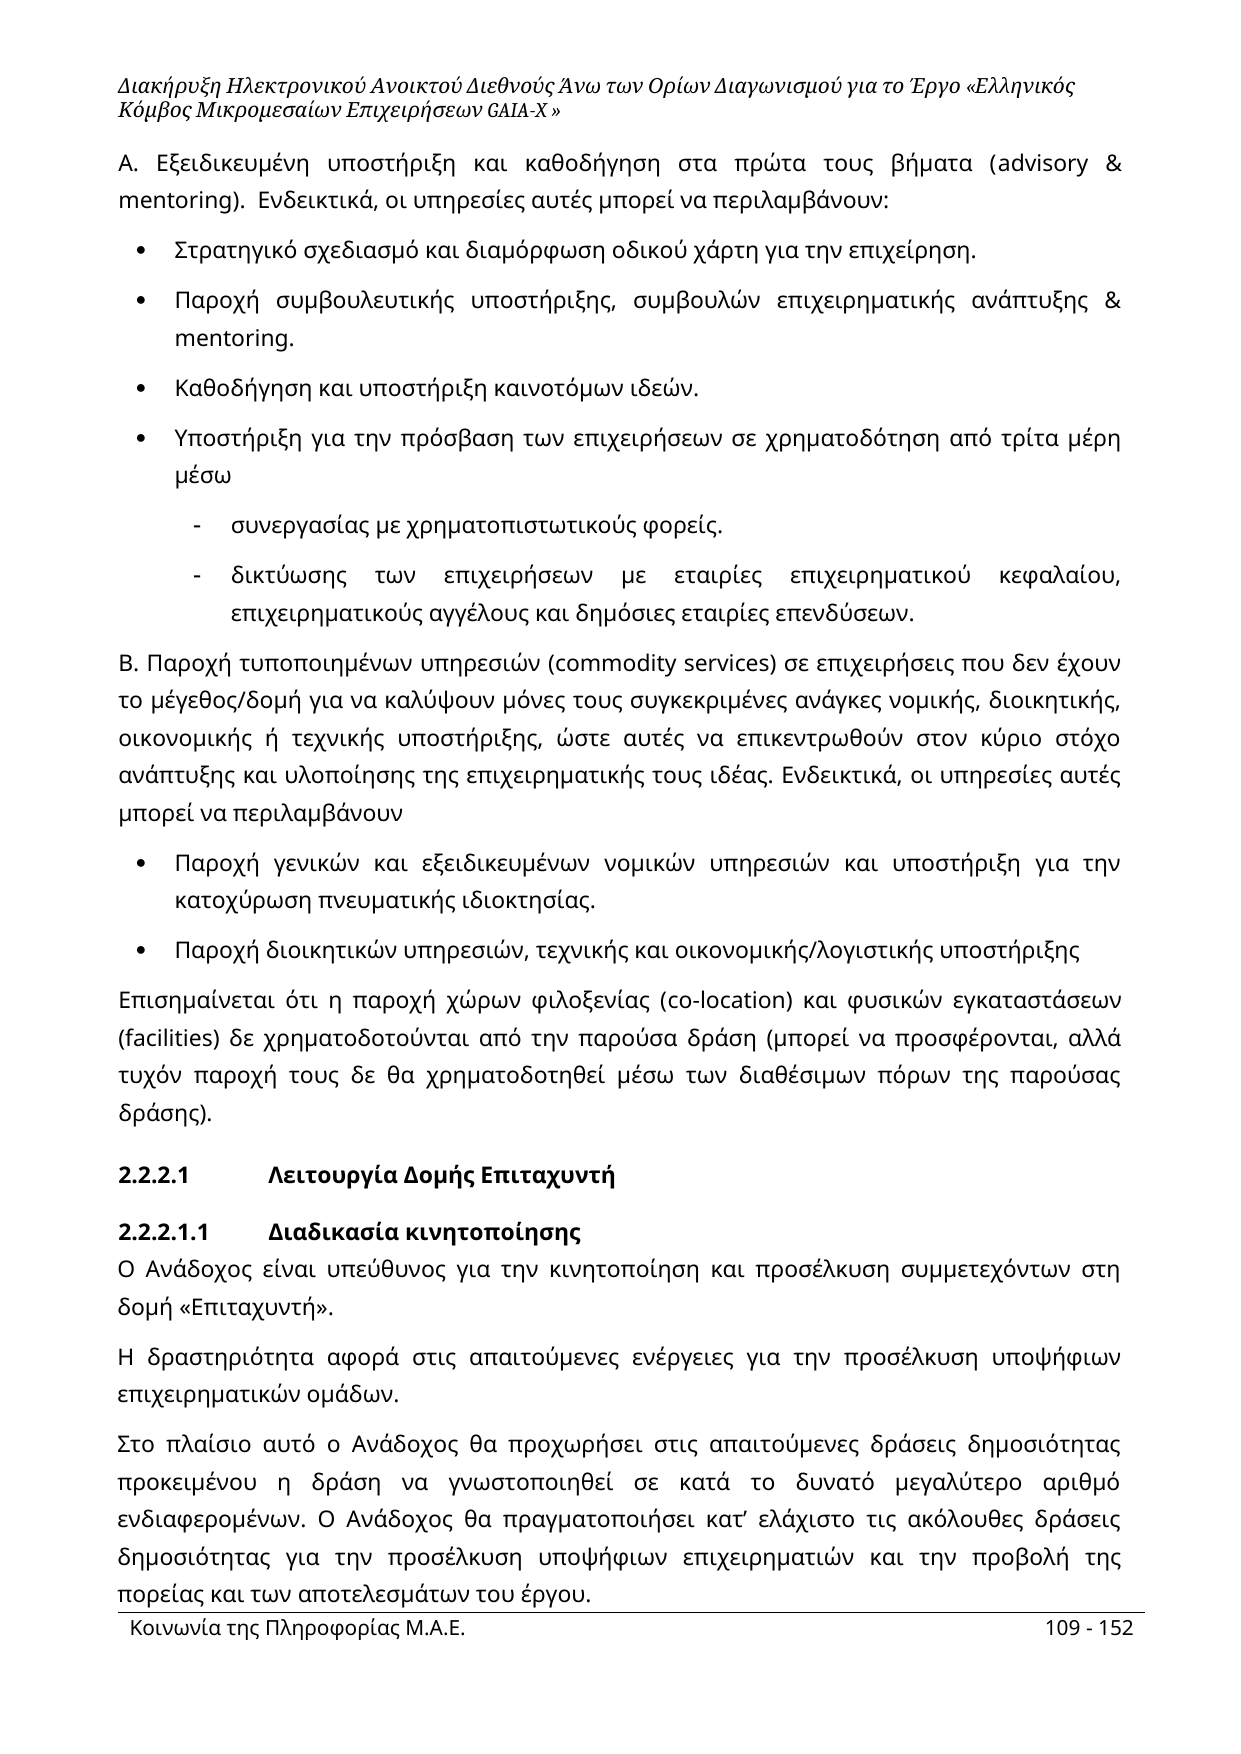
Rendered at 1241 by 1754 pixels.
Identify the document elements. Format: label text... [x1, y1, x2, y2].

text Ο Ανάδοχος είναι υπεύθυνος για την κινητοποίηση και προσέλκυση συμμετεχόντων στη δομή «Επιταχυντή». [117, 1253, 1122, 1322]
list συνεργασίας με χρηματοπιστωτικούς φορείς. [193, 509, 1122, 541]
list δικτύωσης των επιχειρήσεων με εταιρίες επιχειρηματικού κεφαλαίου, επιχειρηματικούς αγγέλους και δημόσιες εταιρίες επενδύσεων. [193, 559, 1122, 628]
list Υποστήριξη για την πρόσβαση των επιχειρήσεων σε χρηματοδότηση από τρίτα μέρη μέσω [137, 422, 1122, 491]
text Β. Παροχή τυποποιημένων υπηρεσιών (commodity services) σε επιχειρήσεις που δεν έχουν το μέγεθος/δομή για να καλύψουν μόνες τους συγκεκριμένες ανάγκες νομικής, διοικητικής, οικονομικής ή τεχνικής υποστήριξης, ώστε αυτές να επικεντρωθούν στον κύριο στόχο ανάπτυξης και υλοποίησης της επιχειρηματικής τους ιδέας. Ενδεικτικά, οι υπηρεσίες αυτές μπορεί να περιλαμβάνουν [118, 647, 1122, 828]
list Καθοδήγηση και υποστήριξη καινοτόμων ιδεών. [137, 372, 1122, 403]
text Η δραστηριότητα αφορά στις απαιτούμενες ενέργειες για την προσέλκυση υποψήφιων επιχειρηματικών ομάδων. [117, 1341, 1122, 1409]
list Στρατηγικό σχεδιασμό και διαμόρφωση οδικού χάρτη για την επιχείρηση. [137, 234, 1122, 266]
list Παροχή γενικών και εξειδικευμένων νομικών υπηρεσιών και υποστήριξη για την κατοχύρωση πνευματικής ιδιοκτησίας. [137, 847, 1122, 916]
text Στο πλαίσιο αυτό ο Ανάδοχος θα προχωρήσει στις απαιτούμενες δράσεις δημοσιότητας προκειμένου η δράση να γνωστοποιηθεί σε κατά το δυνατό μεγαλύτερο αριθμό ενδιαφερομένων. Ο Ανάδοχος θα πραγματοποιήσει κατ’ ελάχιστο τις ακόλουθες δράσεις δημοσιότητας για την προσέλκυση υποψήφιων επιχειρηματιών και την προβολή της πορείας και των αποτελεσμάτων του έργου. [117, 1428, 1122, 1609]
list Παροχή συμβουλευτικής υποστήριξης, συμβουλών επιχειρηματικής ανάπτυξης & mentoring. [137, 284, 1122, 353]
subtitle Διαδικασία κινητοποίησης [118, 1216, 1122, 1247]
text Α. Εξειδικευμένη υποστήριξη και καθοδήγηση στα πρώτα τους βήματα (advisory & mentoring). Ενδεικτικά, οι υπηρεσίες αυτές μπορεί να περιλαμβάνουν: [118, 147, 1122, 216]
subtitle Λειτουργία Δομής Επιταχυντή [118, 1159, 1122, 1191]
text Επισημαίνεται ότι η παροχή χώρων φιλοξενίας (co-location) και φυσικών εγκαταστάσεων (facilities) δε χρηματοδοτούνται από την παρούσα δράση (μπορεί να προσφέρονται, αλλά τυχόν παροχή τους δε θα χρηματοδοτηθεί μέσω των διαθέσιμων πόρων της παρούσας δράσης). [118, 984, 1122, 1128]
list Παροχή διοικητικών υπηρεσιών, τεχνικής και οικονομικής/λογιστικής υποστήριξης [137, 934, 1122, 966]
